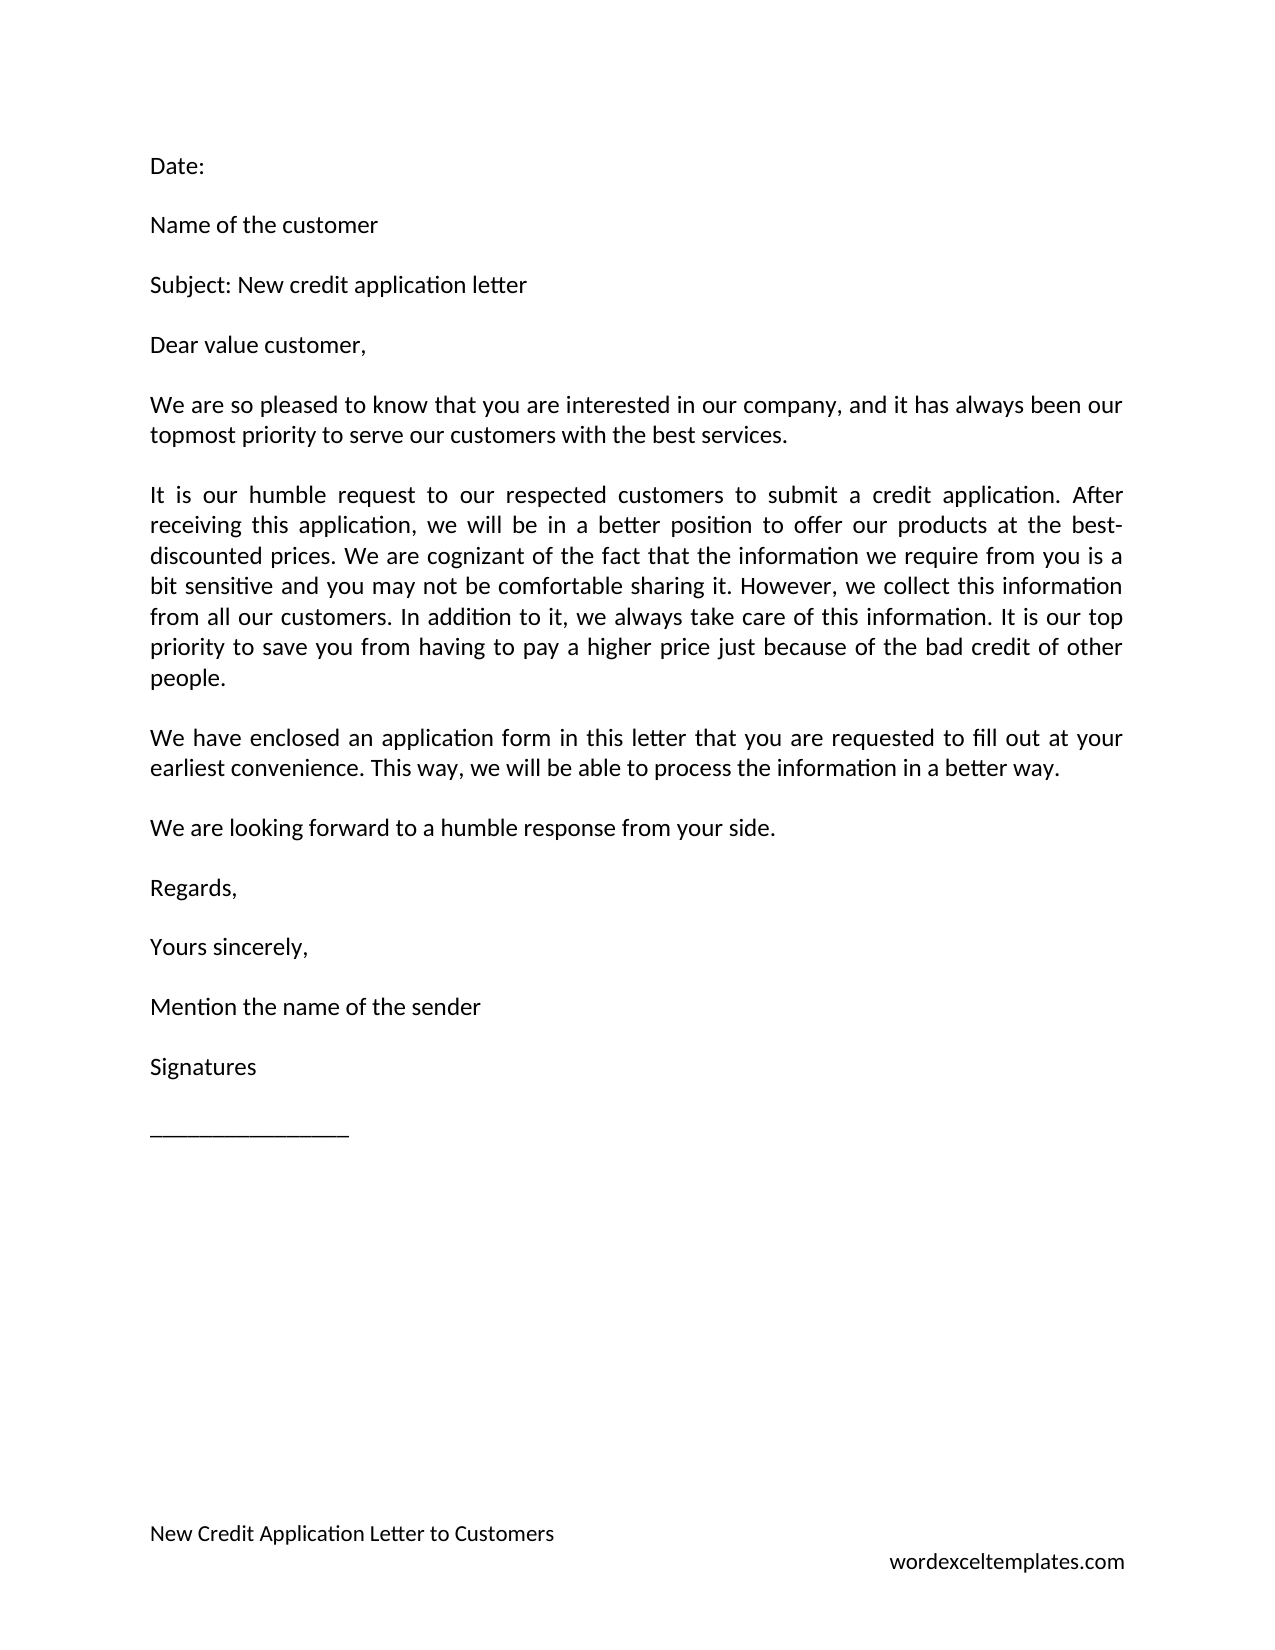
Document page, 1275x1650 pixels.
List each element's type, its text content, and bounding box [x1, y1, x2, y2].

text We have enclosed an application form in this letter that you are requested to fill out at your earliest convenience. This way, we will be able to process the information in a better way. [150, 722, 1125, 783]
text Name of the customer [150, 210, 1125, 240]
text Date: [150, 150, 1125, 181]
text Regards, [150, 872, 1125, 902]
text It is our humble request to our respected customers to submit a credit application. After receiving this application, we will be in a better position to offer our products at the best-discounted prices. We are cognizant of the fact that the information we require from you is a bit sensitive and you may not be comfortable sharing it. However, we collect this information from all our customers. In addition to it, we always take care of this information. It is our top priority to save you from having to pay a higher price just because of the bad credit of other people. [150, 479, 1125, 693]
text Signatures [150, 1051, 1125, 1081]
text We are looking forward to a humble response from your side. [150, 812, 1125, 842]
text We are so pleased to know that you are interested in our company, and it has always been our topmost priority to serve our customers with the best services. [150, 389, 1125, 450]
text Subject: New credit application letter [150, 269, 1125, 300]
text Dear value customer, [150, 329, 1125, 359]
text ________________ [150, 1110, 1125, 1141]
text Yours sincerely, [150, 931, 1125, 962]
text Mention the name of the sender [150, 991, 1125, 1022]
